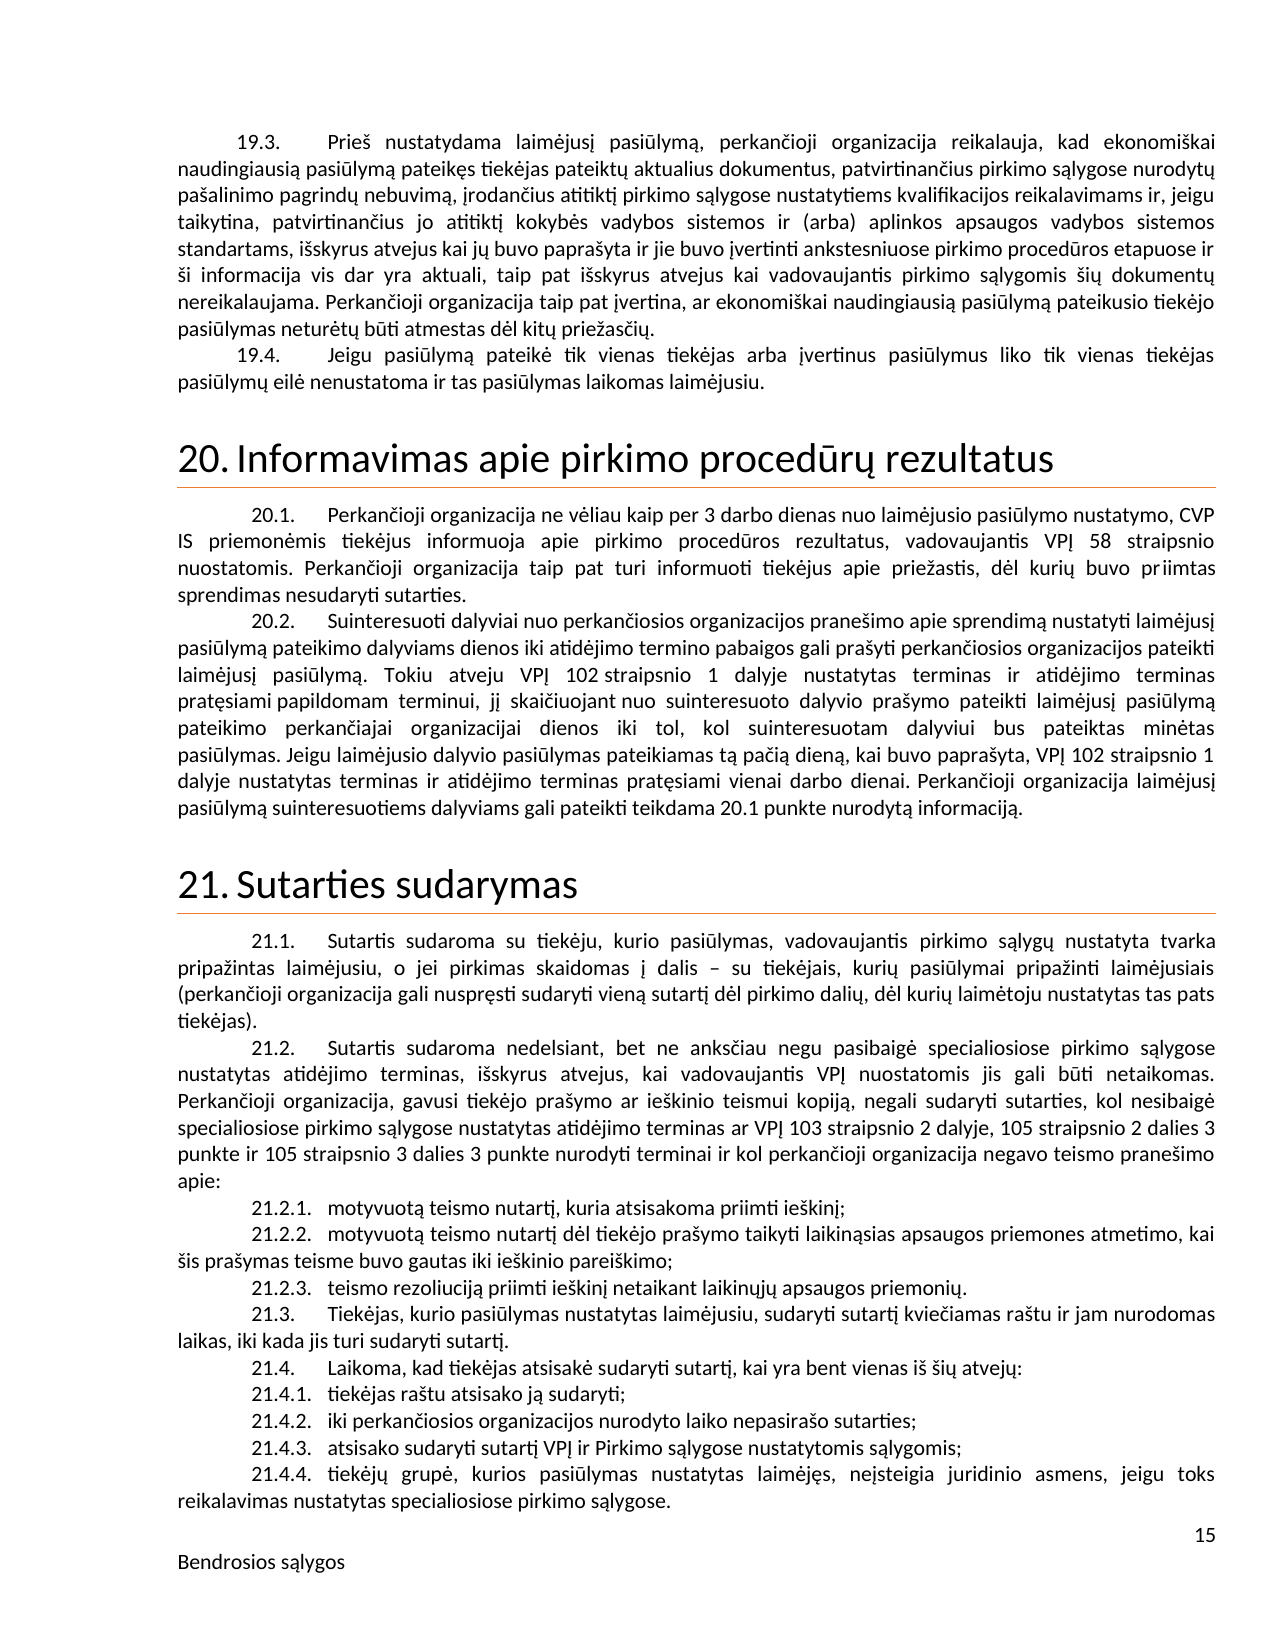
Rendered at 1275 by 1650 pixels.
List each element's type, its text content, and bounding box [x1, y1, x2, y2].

list tiekėjas raštu atsisako ją sudaryti; [177, 1380, 1216, 1407]
list Sutartis sudaroma su tiekėju, kurio pasiūlymas, vadovaujantis pirkimo sąlygų nustatyta tvarka pripažintas laimėjusiu, o jei pirkimas skaidomas į dalis – su tiekėjais, kurių pasiūlymai pripažinti laimėjusiais (perkančioji organizacija gali nuspręsti sudaryti vieną sutartį dėl pirkimo dalių, dėl kurių laimėtoju nustatytas tas pats tiekėjas). [177, 927, 1216, 1034]
list Perkančioji organizacija ne vėliau kaip per 3 darbo dienas nuo laimėjusio pasiūlymo nustatymo, CVP IS priemonėmis tiekėjus informuoja apie pirkimo procedūros rezultatus, vadovaujantis VPĮ 58 straipsnio nuostatomis. Perkančioji organizacija taip pat turi informuoti tiekėjus apie priežastis, dėl kurių buvo priimtas sprendimas nesudaryti sutarties. [177, 501, 1216, 608]
list Sutartis sudaroma nedelsiant, bet ne anksčiau negu pasibaigė specialiosiose pirkimo sąlygose nustatytas atidėjimo terminas, išskyrus atvejus, kai vadovaujantis VPĮ nuostatomis jis gali būti netaikomas. Perkančioji organizacija, gavusi tiekėjo prašymo ar ieškinio teismui kopiją, negali sudaryti sutarties, kol nesibaigė specialiosiose pirkimo sąlygose nustatytas atidėjimo terminas ar VPĮ 103 straipsnio 2 dalyje, 105 straipsnio 2 dalies 3 punkte ir 105 straipsnio 3 dalies 3 punkte nurodyti terminai ir kol perkančioji organizacija negavo teismo pranešimo apie: [177, 1034, 1216, 1194]
list teismo rezoliuciją priimti ieškinį netaikant laikinųjų apsaugos priemonių. [177, 1274, 1216, 1300]
subtitle Sutarties sudarymas [177, 858, 1216, 913]
list atsisako sudaryti sutartį VPĮ ir Pirkimo sąlygose nustatytomis sąlygomis; [177, 1434, 1216, 1460]
list Tiekėjas, kurio pasiūlymas nustatytas laimėjusiu, sudaryti sutartį kviečiamas raštu ir jam nurodomas laikas, iki kada jis turi sudaryti sutartį. [177, 1300, 1216, 1354]
list motyvuotą teismo nutartį dėl tiekėjo prašymo taikyti laikinąsias apsaugos priemones atmetimo, kai šis prašymas teisme buvo gautas iki ieškinio pareiškimo; [177, 1220, 1216, 1274]
list Suinteresuoti dalyviai nuo perkančiosios organizacijos pranešimo apie sprendimą nustatyti laimėjusį pasiūlymą pateikimo dalyviams dienos iki atidėjimo termino pabaigos gali prašyti perkančiosios organizacijos pateikti laimėjusį pasiūlymą. Tokiu atveju VPĮ 102 straipsnio 1 dalyje nustatytas terminas ir atidėjimo terminas pratęsiami papildomam terminui, jį skaičiuojant nuo suinteresuoto dalyvio prašymo pateikti laimėjusį pasiūlymą pateikimo perkančiajai organizacijai dienos iki tol, kol suinteresuotam dalyviui bus pateiktas minėtas pasiūlymas. Jeigu laimėjusio dalyvio pasiūlymas pateikiamas tą pačią dieną, kai buvo paprašyta, VPĮ 102 straipsnio 1 dalyje nustatytas terminas ir atidėjimo terminas pratęsiami vienai darbo dienai. Perkančioji organizacija laimėjusį pasiūlymą suinteresuotiems dalyviams gali pateikti teikdama 20.1 punkte nurodytą informaciją. [177, 608, 1216, 821]
list Jeigu pasiūlymą pateikė tik vienas tiekėjas arba įvertinus pasiūlymus liko tik vienas tiekėjas pasiūlymų eilė nenustatoma ir tas pasiūlymas laikomas laimėjusiu. [177, 342, 1216, 395]
list iki perkančiosios organizacijos nurodyto laiko nepasirašo sutarties; [177, 1407, 1216, 1434]
list Prieš nustatydama laimėjusį pasiūlymą, perkančioji organizacija reikalauja, kad ekonomiškai naudingiausią pasiūlymą pateikęs tiekėjas pateiktų aktualius dokumentus, patvirtinančius pirkimo sąlygose nurodytų pašalinimo pagrindų nebuvimą, įrodančius atitiktį pirkimo sąlygose nustatytiems kvalifikacijos reikalavimams ir, jeigu taikytina, patvirtinančius jo atitiktį kokybės vadybos sistemos ir (arba) aplinkos apsaugos vadybos sistemos standartams, išskyrus atvejus kai jų buvo paprašyta ir jie buvo įvertinti ankstesniuose pirkimo procedūros etapuose ir ši informacija vis dar yra aktuali, taip pat išskyrus atvejus kai vadovaujantis pirkimo sąlygomis šių dokumentų nereikalaujama. Perkančioji organizacija taip pat įvertina, ar ekonomiškai naudingiausią pasiūlymą pateikusio tiekėjo pasiūlymas neturėtų būti atmestas dėl kitų priežasčių. [177, 128, 1216, 342]
list tiekėjų grupė, kurios pasiūlymas nustatytas laimėjęs, neįsteigia juridinio asmens, jeigu toks reikalavimas nustatytas specialiosiose pirkimo sąlygose. [177, 1460, 1216, 1514]
list motyvuotą teismo nutartį, kuria atsisakoma priimti ieškinį; [251, 1194, 1216, 1220]
subtitle Informavimas apie pirkimo procedūrų rezultatus [177, 432, 1216, 487]
list Laikoma, kad tiekėjas atsisakė sudaryti sutartį, kai yra bent vienas iš šių atvejų: [177, 1354, 1216, 1380]
